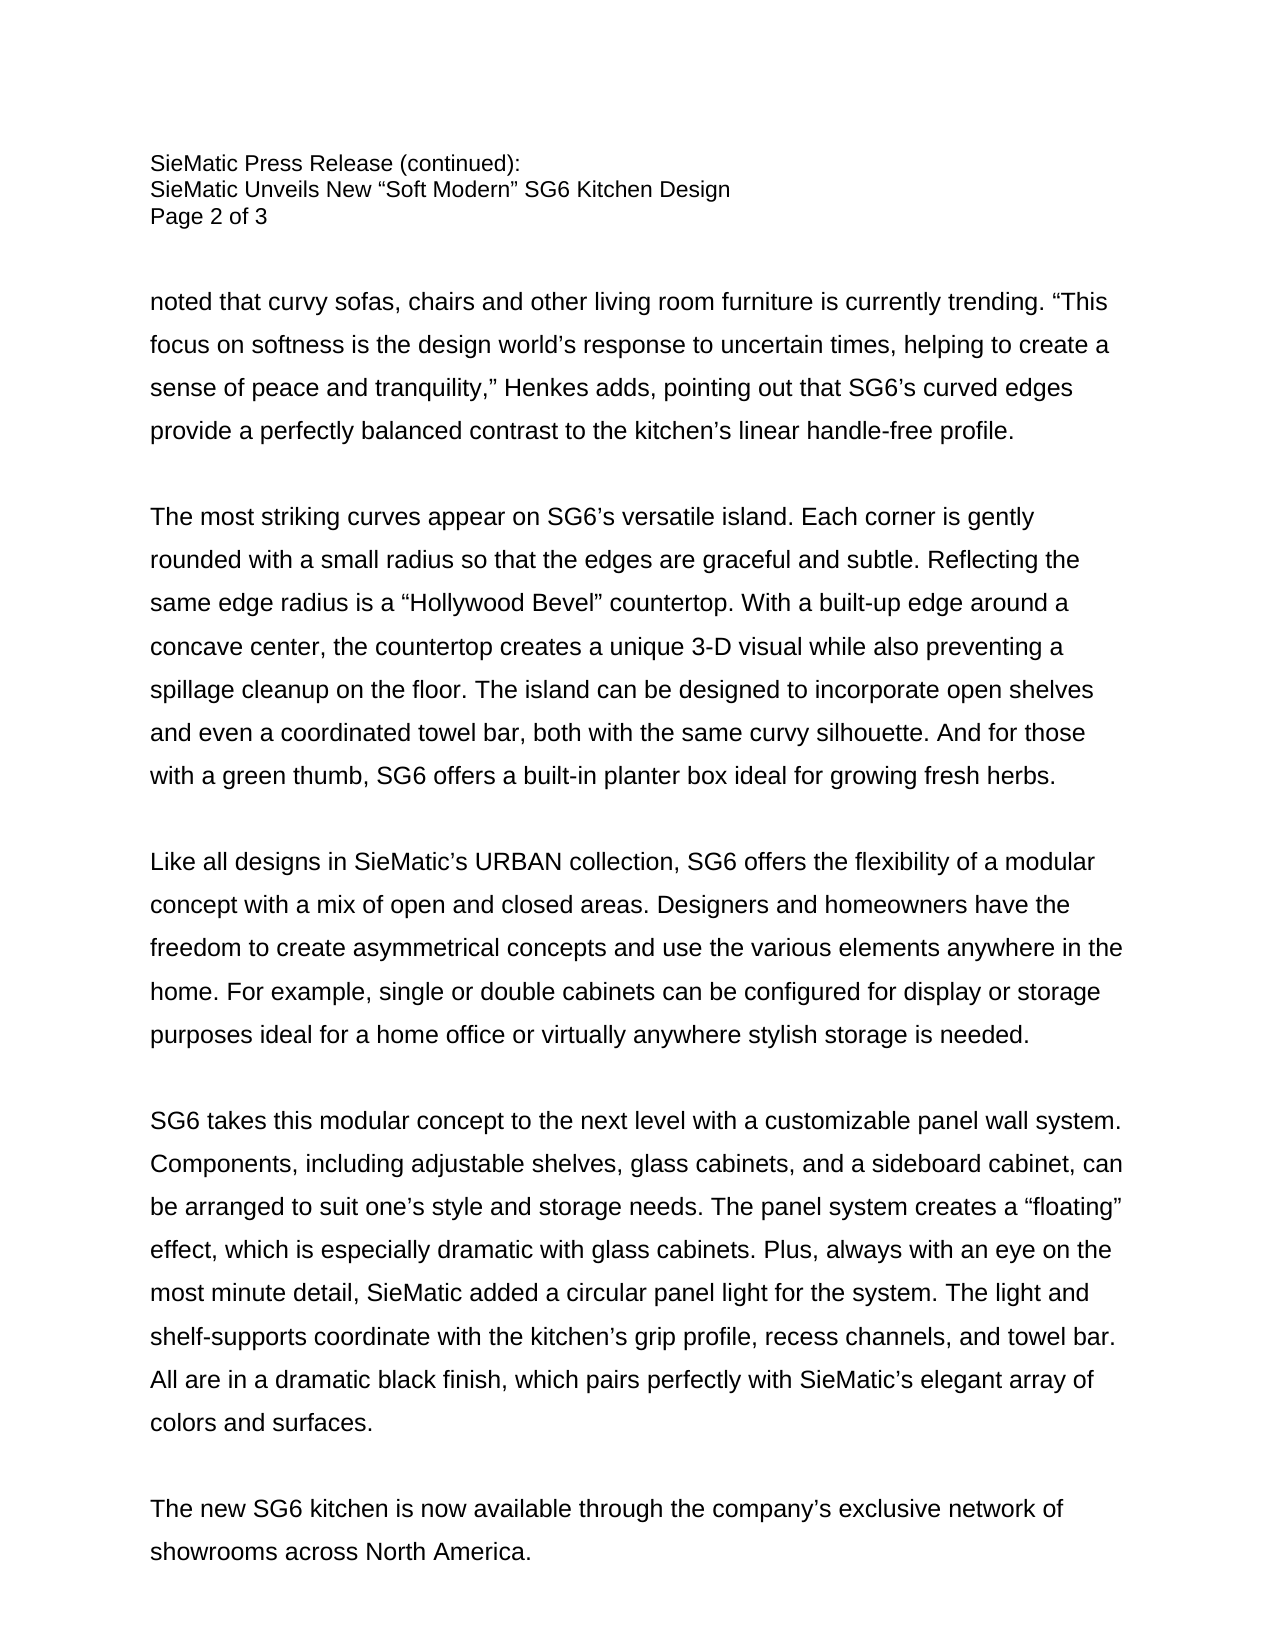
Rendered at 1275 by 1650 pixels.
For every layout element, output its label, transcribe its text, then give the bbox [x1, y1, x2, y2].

text The new SG6 kitchen is now available through the company’s exclusive network of showrooms across North America. [150, 1494, 1125, 1566]
text Like all designs in SieMatic’s URBAN collection, SG6 offers the flexibility of a modular concept with a mix of open and closed areas. Designers and homeowners have the freedom to create asymmetrical concepts and use the various elements anywhere in the home. For example, single or double cabinets can be configured for display or storage purposes ideal for a home office or virtually anywhere stylish storage is needed. [150, 847, 1125, 1048]
text SG6 takes this modular concept to the next level with a customizable panel wall system. Components, including adjustable shelves, glass cabinets, and a sideboard cabinet, can be arranged to suit one’s style and storage needs. The panel system creates a “floating” effect, which is especially dramatic with glass cabinets. Plus, always with an eye on the most minute detail, SieMatic added a circular panel light for the system. The light and shelf-supports coordinate with the kitchen’s grip profile, recess channels, and towel bar. All are in a dramatic black finish, which pairs perfectly with SieMatic’s elegant array of colors and surfaces. [150, 1106, 1125, 1437]
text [150, 287, 1125, 445]
text The most striking curves appear on SG6’s versatile island. Each corner is gently rounded with a small radius so that the edges are graceful and subtle. Reflecting the same edge radius is a “Hollywood Bevel” countertop. With a built-up edge around a concave center, the countertop creates a unique 3-D visual while also preventing a spillage cleanup on the floor. The island can be designed to incorporate open shelves and even a coordinated towel bar, both with the same curvy silhouette. And for those with a green thumb, SG6 offers a built-in planter box ideal for growing fresh herbs. [150, 502, 1125, 790]
